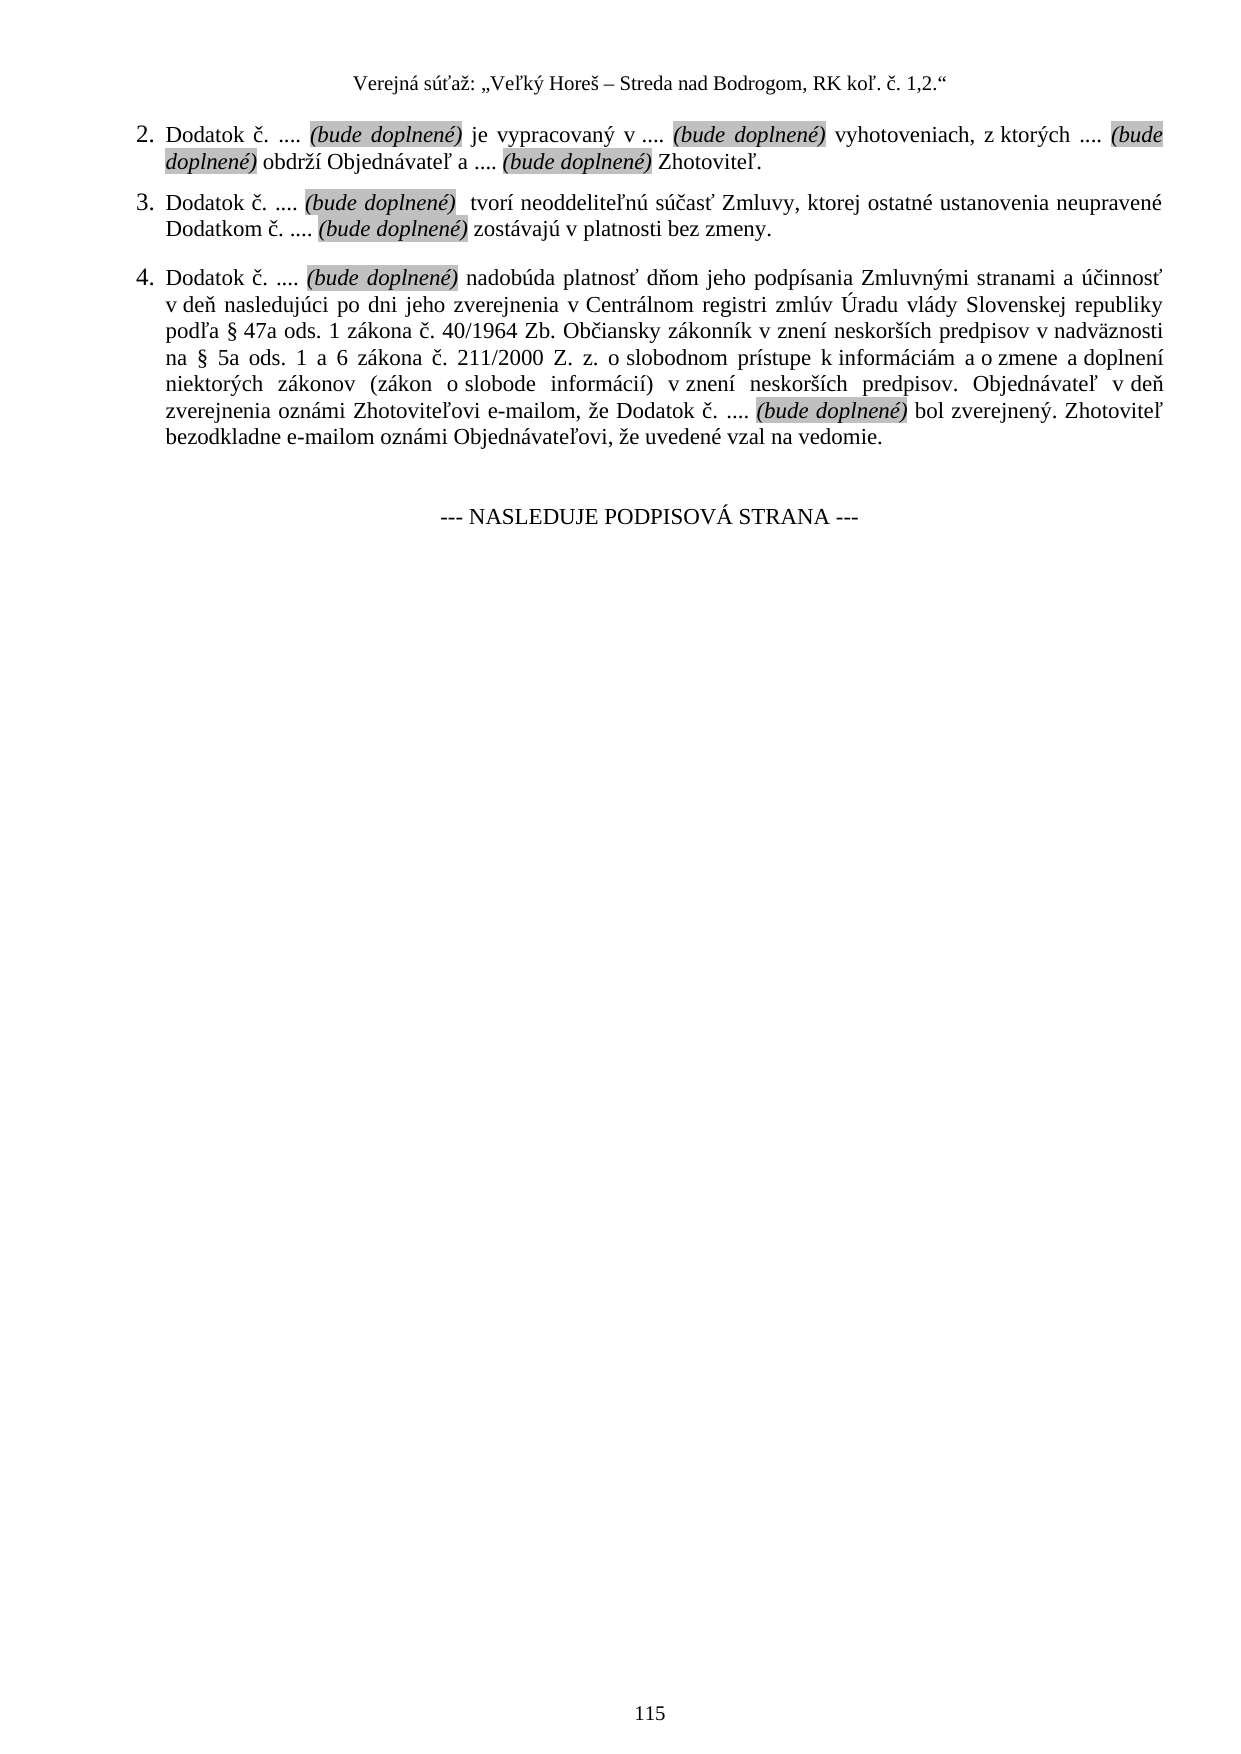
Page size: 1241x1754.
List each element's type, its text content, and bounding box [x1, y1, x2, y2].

list Dodatok č. .... (bude doplnené) je vypracovaný v .... (bude doplnené) vyhotoveniach, z ktorých .... (bude doplnené) obdrží Objednávateľ a .... (bude doplnené) Zhotoviteľ. [136, 119, 1163, 174]
list Dodatok č. .... (bude doplnené) tvorí neoddeliteľnú súčasť Zmluvy, ktorej ostatné ustanovenia neupravené Dodatkom č. .... (bude doplnené) zostávajú v platnosti bez zmeny. [136, 187, 1163, 242]
list Dodatok č. .... (bude doplnené) nadobúda platnosť dňom jeho podpísania Zmluvnými stranami a účinnosť v deň nasledujúci po dni jeho zverejnenia v Centrálnom registri zmlúv Úradu vlády Slovenskej republiky podľa § 47a ods. 1 zákona č. 40/1964 Zb. Občiansky zákonník v znení neskorších predpisov v nadväznosti na § 5a ods. 1 a 6 zákona č. 211/2000 Z. z. o slobodnom prístupe k informáciám a o zmene a doplnení niektorých zákonov (zákon o slobode informácií) v znení neskorších predpisov. Objednávateľ v deň zverejnenia oznámi Zhotoviteľovi e-mailom, že Dodatok č. .... (bude doplnené) bol zverejnený. Zhotoviteľ bezodkladne e-mailom oznámi Objednávateľovi, že uvedené vzal na vedomie. [136, 262, 1163, 449]
text --- NASLEDUJE PODPISOVÁ STRANA --- [136, 503, 1163, 529]
